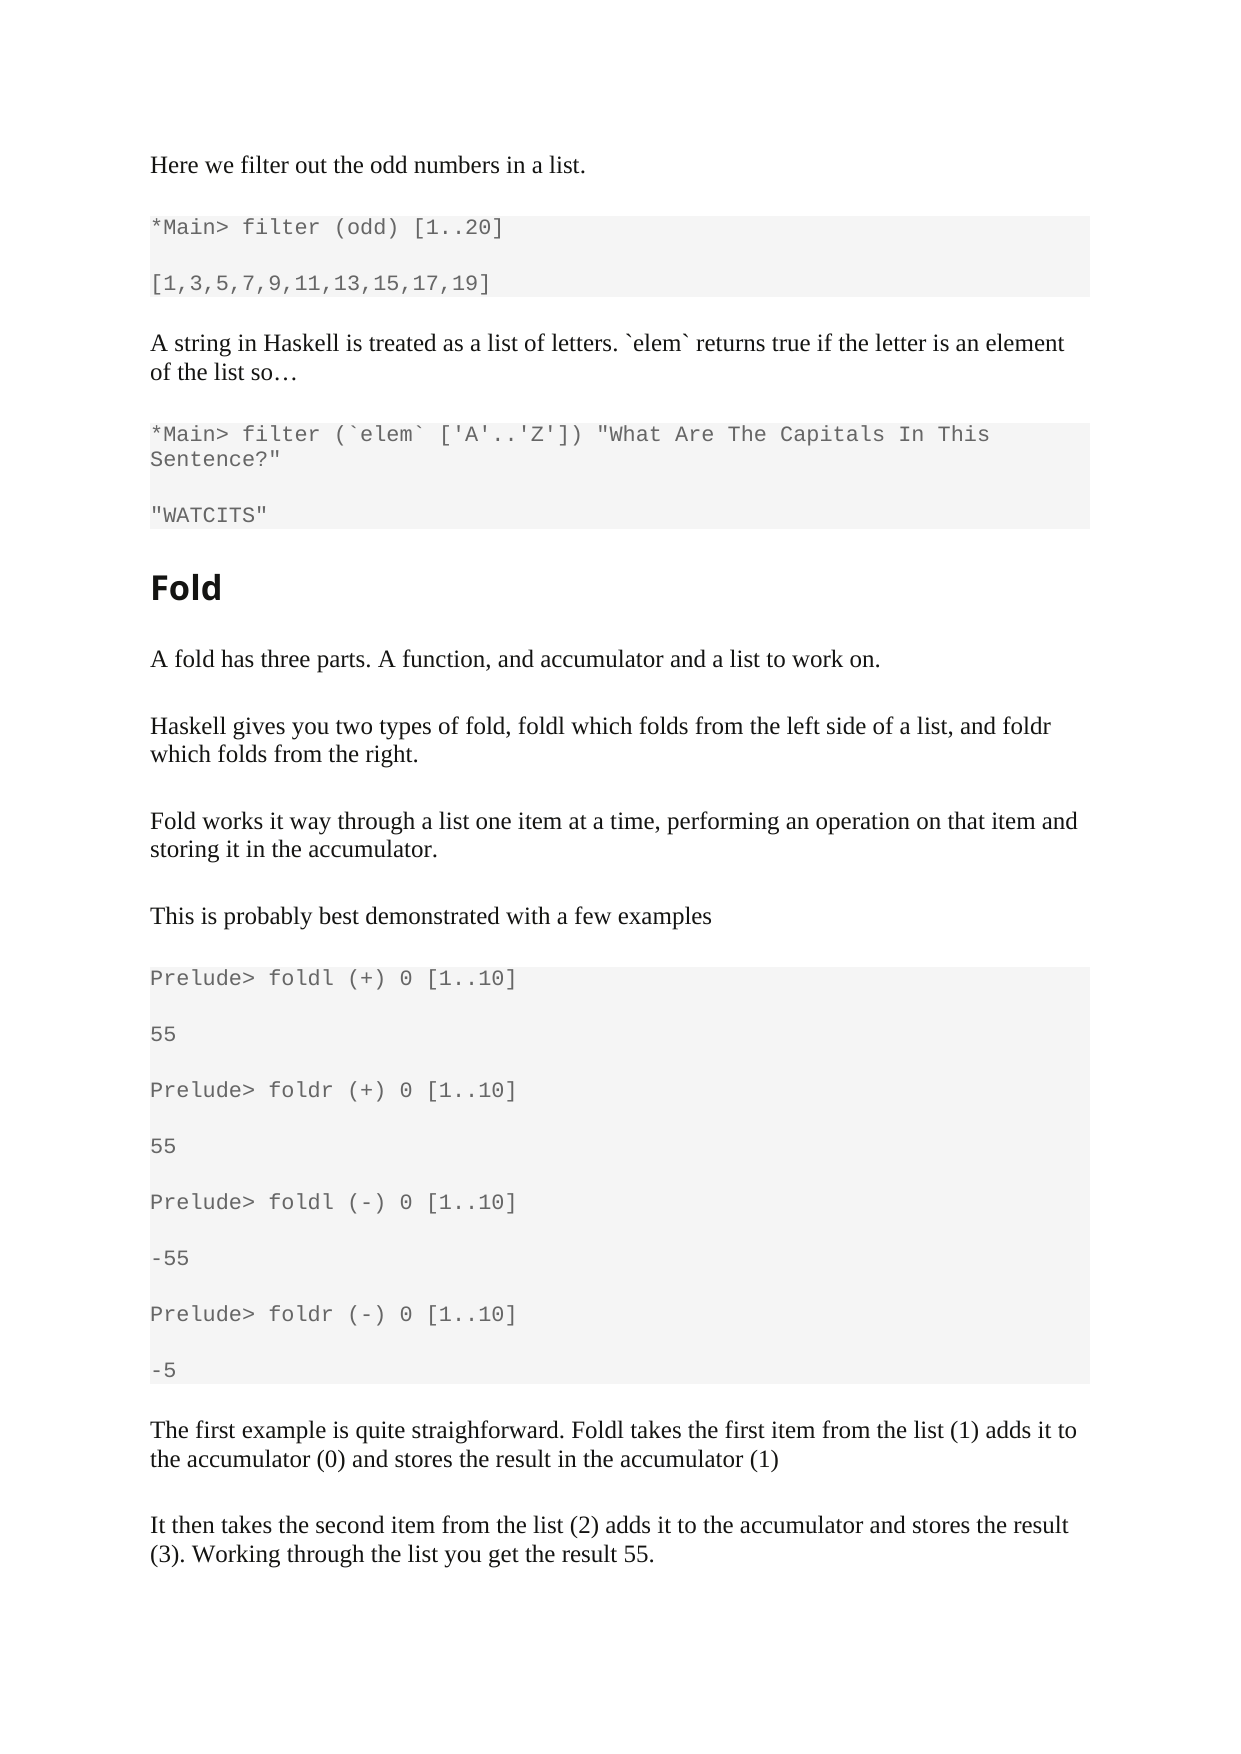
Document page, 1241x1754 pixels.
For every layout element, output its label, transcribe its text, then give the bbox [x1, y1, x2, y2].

text A string in Haskell is treated as a list of letters. `elem` returns true if the letter is an element of the list so… [150, 328, 1090, 386]
text *Main> filter (odd) [1..20] [150, 216, 1090, 241]
text This is probably best demonstrated with a few examples [150, 901, 1090, 929]
text -55 [150, 1247, 1090, 1272]
text 55 [150, 1023, 1090, 1048]
text The first example is quite straighforward. Foldl takes the first item from the list (1) adds it to the accumulator (0) and stores the result in the accumulator (1) [150, 1415, 1090, 1473]
text Fold works it way through a list one item at a time, performing an operation on that item and storing it in the accumulator. [150, 806, 1090, 863]
text -5 [150, 1359, 1090, 1384]
text Prelude> foldr (+) 0 [1..10] [150, 1079, 1090, 1104]
text 55 [150, 1135, 1090, 1160]
text [1,3,5,7,9,11,13,15,17,19] [150, 272, 1090, 297]
text A fold has three parts. A function, and accumulator and a list to work on. [150, 644, 1090, 673]
text Here we filter out the odd numbers in a list. [150, 150, 1090, 179]
text Fold [150, 563, 1090, 610]
text "WATCITS" [150, 504, 1090, 529]
text Prelude> foldl (-) 0 [1..10] [150, 1191, 1090, 1216]
text Haskell gives you two types of fold, foldl which folds from the left side of a list, and foldr which folds from the right. [150, 711, 1090, 768]
text Prelude> foldl (+) 0 [1..10] [150, 967, 1090, 992]
text Prelude> foldr (-) 0 [1..10] [150, 1303, 1090, 1328]
text It then takes the second item from the list (2) adds it to the accumulator and stores the result (3). Working through the list you get the result 55. [150, 1510, 1090, 1568]
text *Main> filter (`elem` ['A'..'Z']) "What Are The Capitals In This Sentence?" [150, 423, 1090, 473]
